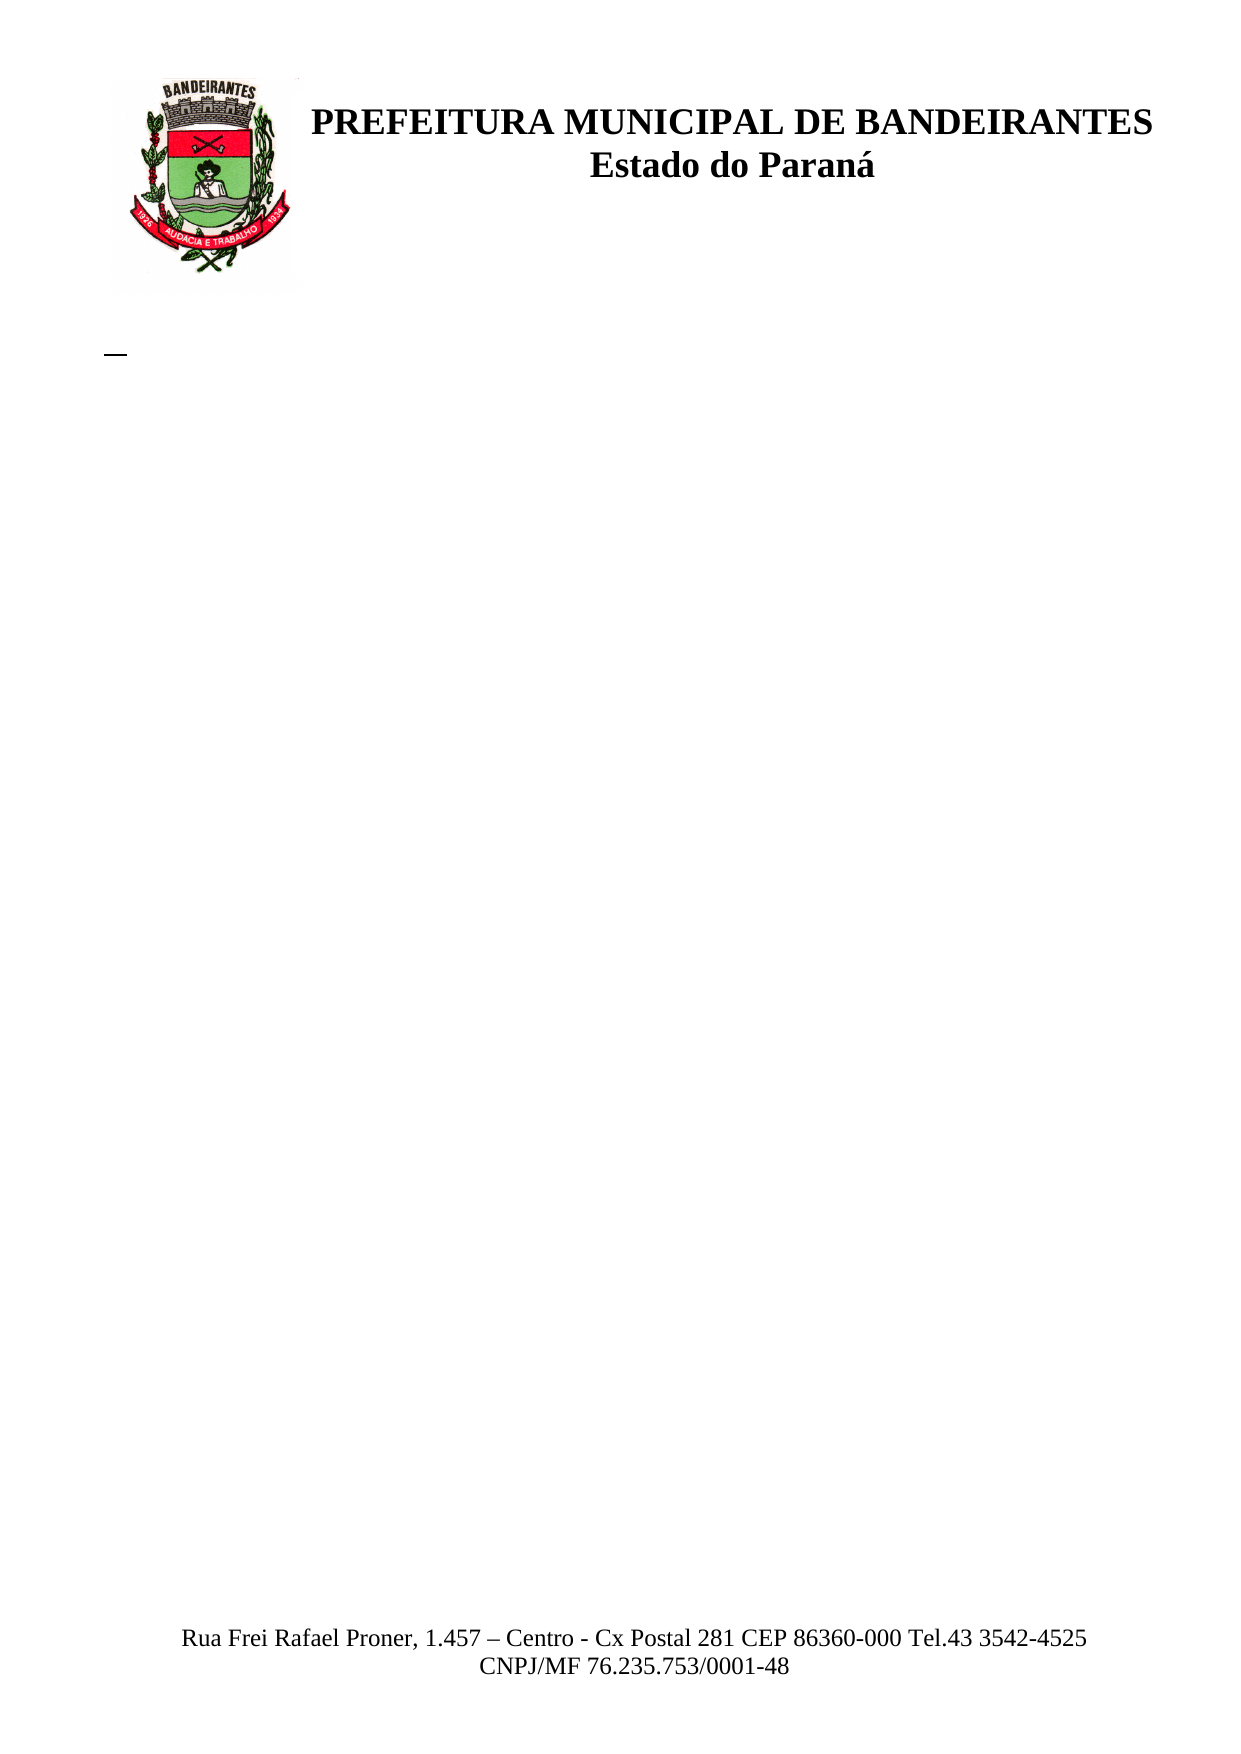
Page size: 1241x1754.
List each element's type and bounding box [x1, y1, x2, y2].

picture [110, 78, 303, 293]
